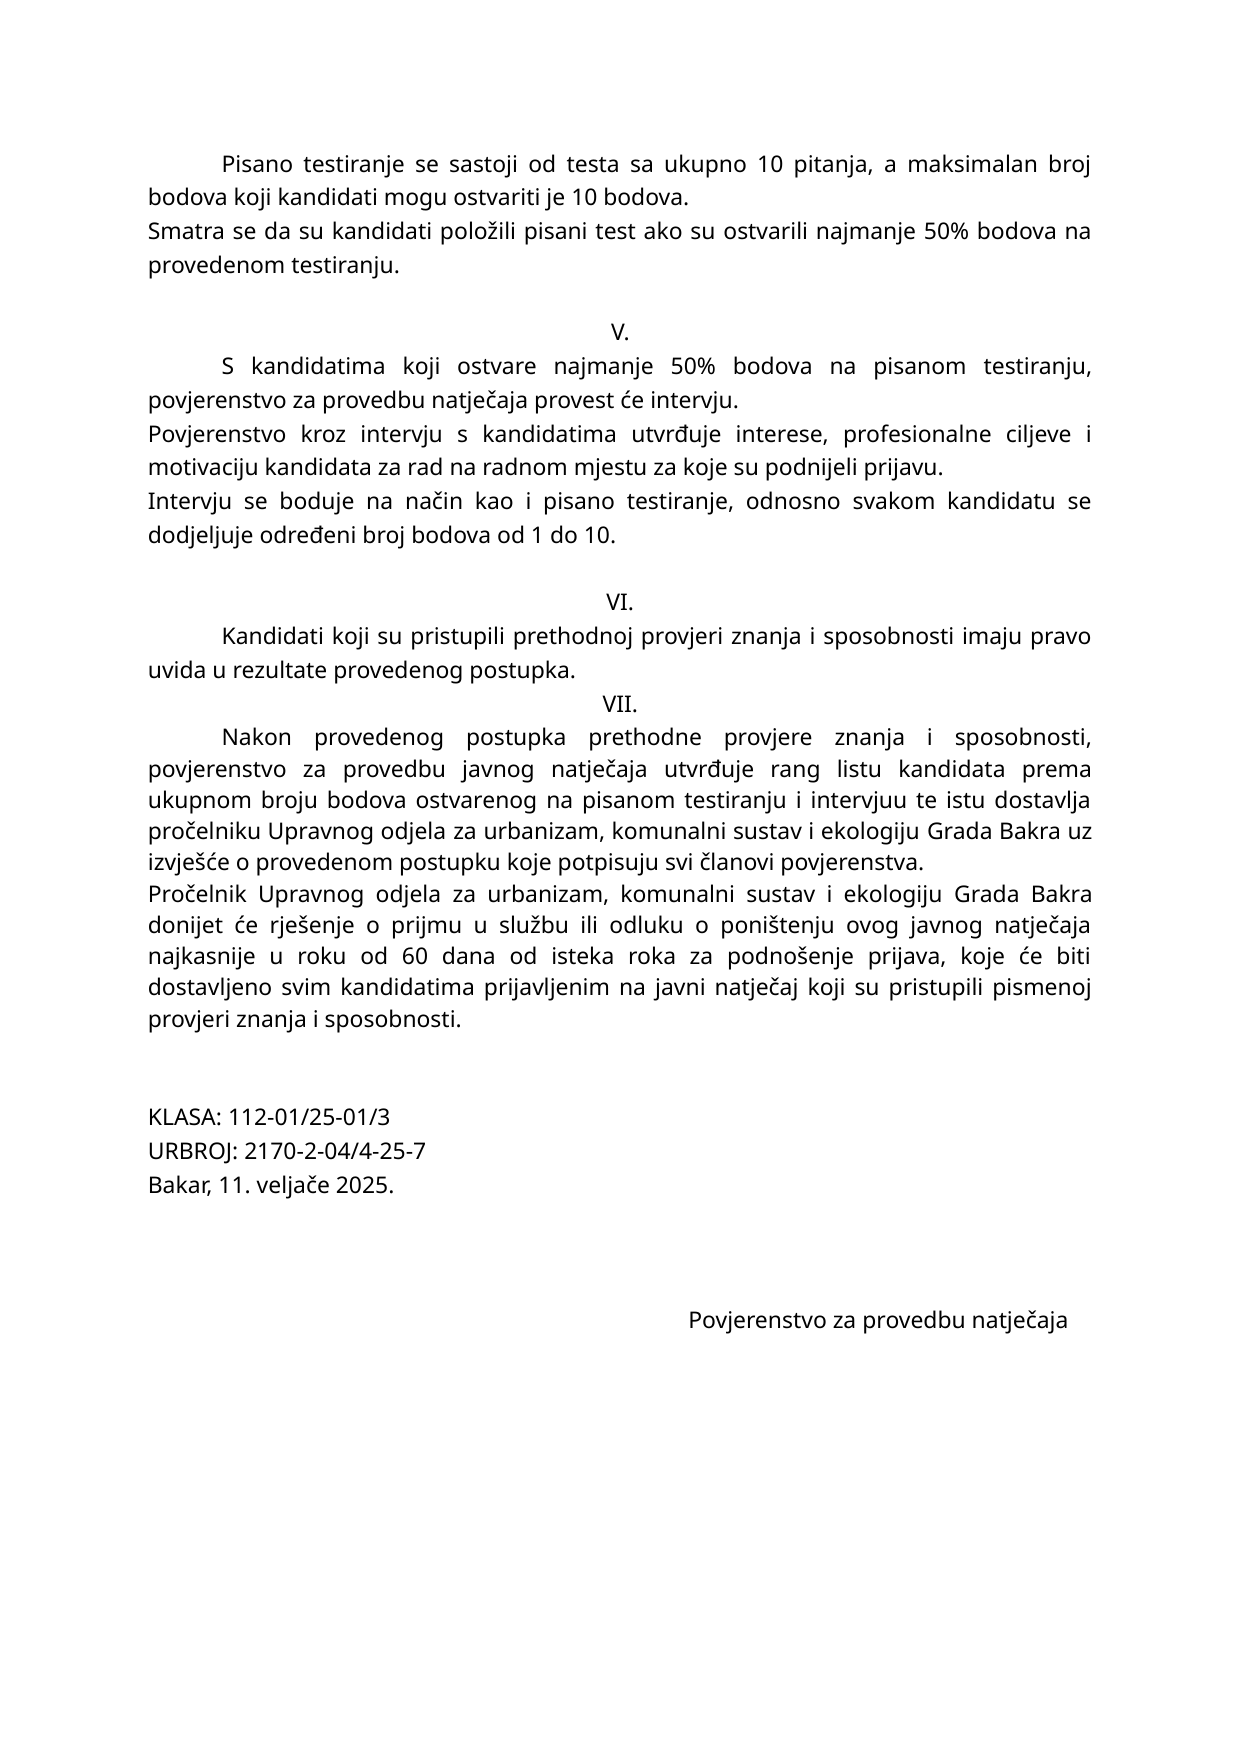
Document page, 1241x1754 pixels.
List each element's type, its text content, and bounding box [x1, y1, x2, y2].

text KLASA: 112-01/25-01/3 [148, 1101, 1093, 1133]
text Nakon provedenog postupka prethodne provjere znanja i sposobnosti, povjerenstvo za provedbu javnog natječaja utvrđuje rang listu kandidata prema ukupnom broju bodova ostvarenog na pisanom testiranju i intervjuu te istu dostavlja pročelniku Upravnog odjela za urbanizam, komunalni sustav i ekologiju Grada Bakra uz izvješće o provedenom postupku koje potpisuju svi članovi povjerenstva. [148, 721, 1093, 878]
text Povjerenstvo za provedbu natječaja [664, 1304, 1093, 1335]
text Bakar, 11. veljače 2025. [148, 1169, 1093, 1200]
text Kandidati koji su pristupili prethodnoj provjeri znanja i sposobnosti imaju pravo uvida u rezultate provedenog postupka. [148, 620, 1093, 685]
text VII. [148, 688, 1093, 719]
text S kandidatima koji ostvare najmanje 50% bodova na pisanom testiranju, povjerenstvo za provedbu natječaja provest će intervju. [148, 350, 1093, 415]
text Pročelnik Upravnog odjela za urbanizam, komunalni sustav i ekologiju Grada Bakra donijet će rješenje o prijmu u službu ili odluku o poništenju ovog javnog natječaja najkasnije u roku od 60 dana od isteka roka za podnošenje prijava, koje će biti dostavljeno svim kandidatima prijavljenim na javni natječaj koji su pristupili pismenoj provjeri znanja i sposobnosti. [148, 878, 1093, 1034]
text VI. [148, 586, 1093, 618]
text Smatra se da su kandidati položili pisani test ako su ostvarili najmanje 50% bodova na provedenom testiranju. [148, 215, 1093, 280]
text URBROJ: 2170-2-04/4-25-7 [148, 1135, 1093, 1166]
text Intervju se boduje na način kao i pisano testiranje, odnosno svakom kandidatu se dodjeljuje određeni broj bodova od 1 do 10. [148, 485, 1093, 550]
text Povjerenstvo kroz intervju s kandidatima utvrđuje interese, profesionalne ciljeve i motivaciju kandidata za rad na radnom mjestu za koje su podnijeli prijavu. [148, 418, 1093, 483]
text Pisano testiranje se sastoji od testa sa ukupno 10 pitanja, a maksimalan broj bodova koji kandidati mogu ostvariti je 10 bodova. [148, 148, 1093, 213]
text V. [148, 316, 1093, 348]
